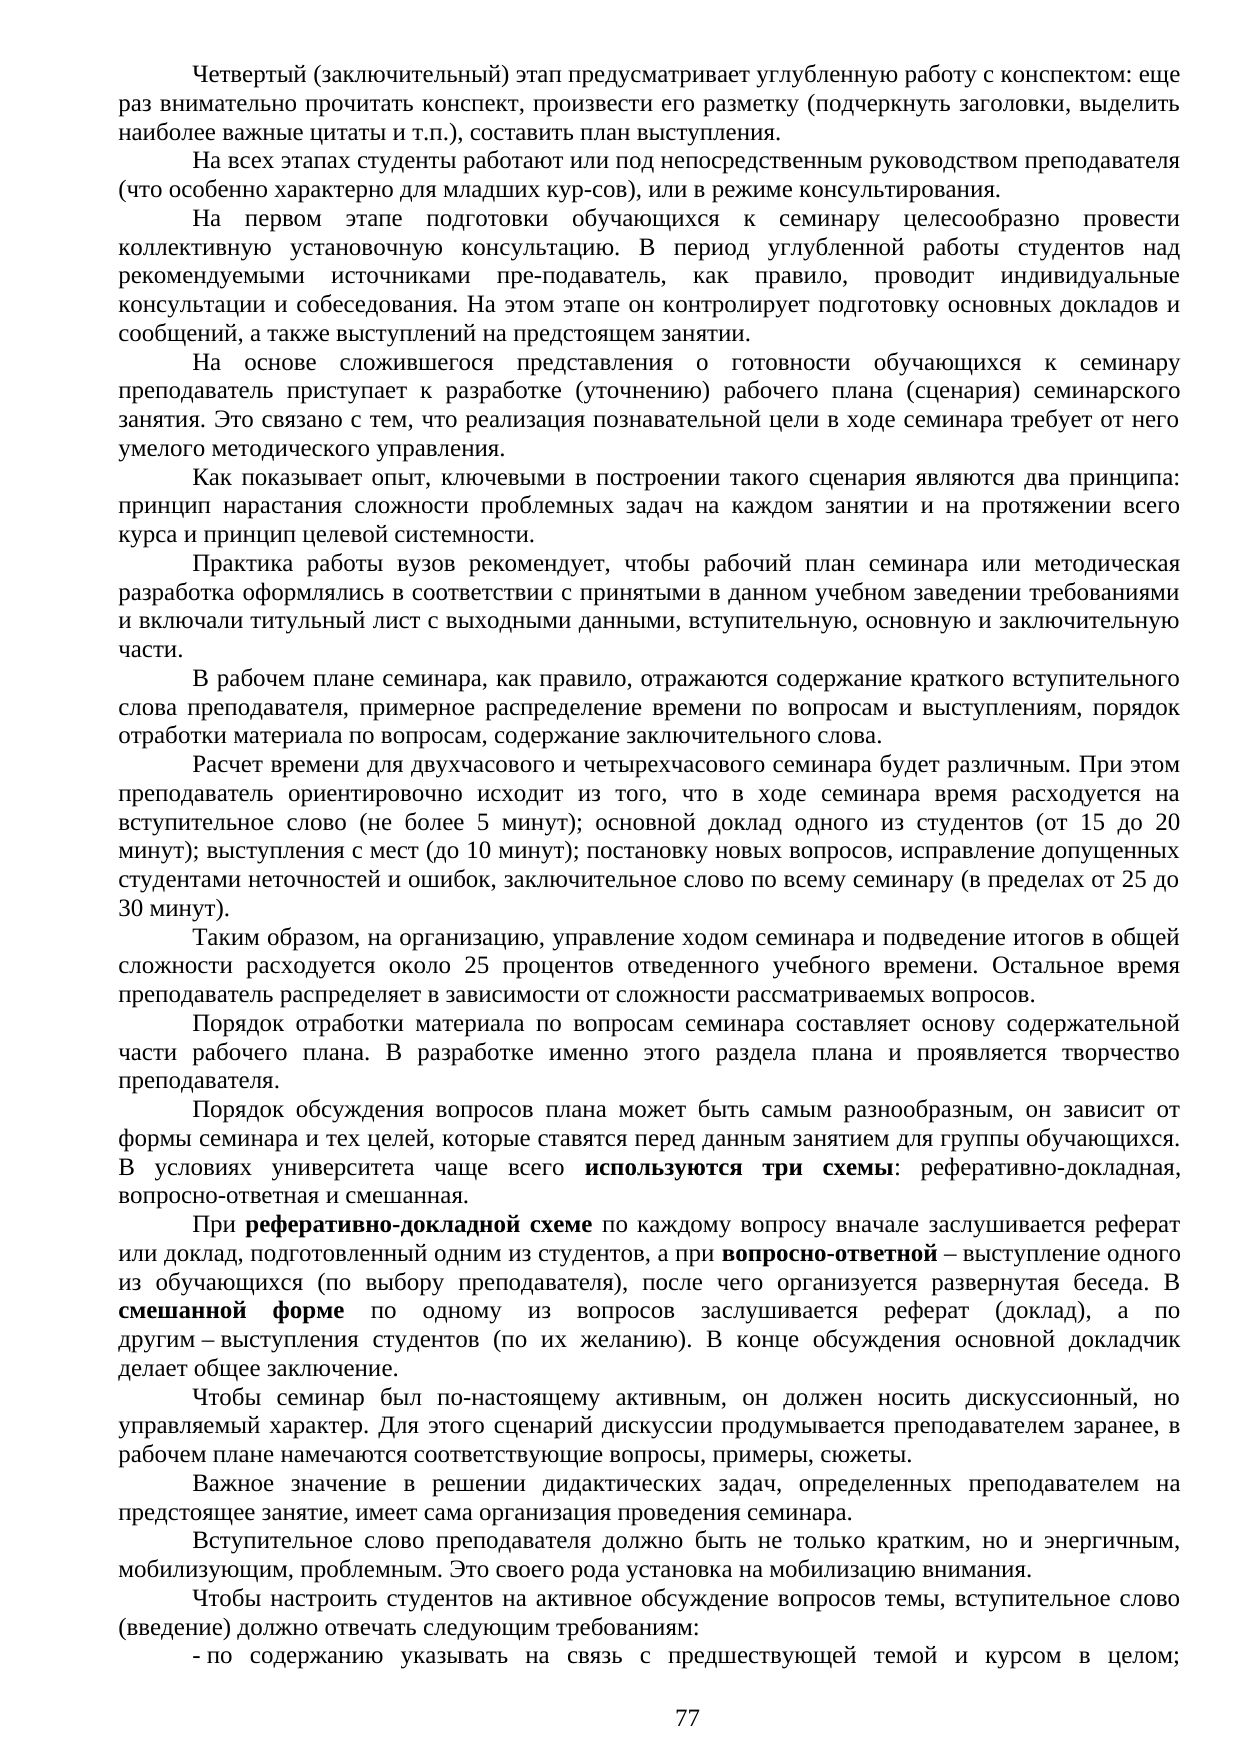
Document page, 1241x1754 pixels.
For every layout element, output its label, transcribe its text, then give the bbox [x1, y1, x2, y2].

text Расчет времени для двухчасового и четырехчасового семинара будет различным. При этом преподаватель ориентировочно исходит из того, что в ходе семинара время расходуется на вступительное слово (не более 5 минут); основной доклад одного из студентов (от 15 до 20 минут); выступления с мест (до 10 минут); постановку новых вопросов, исправление допущенных студентами неточностей и ошибок, заключительное слово по всему семинару (в пределах от 25 до 30 минут). [118, 749, 1181, 922]
text Четвертый (заключительный) этап предусматривает углубленную работу с конспектом: еще раз внимательно прочитать конспект, произвести его разметку (подчеркнуть заголовки, выделить наиболее важные цитаты и т.п.), составить план выступления. [118, 59, 1181, 145]
text На основе сложившегося представления о готовности обучающихся к семинару преподаватель приступает к разработке (уточнению) рабочего плана (сценария) семинарского занятия. Это связано с тем, что реализация познавательной цели в ходе семинара требует от него умелого методического управления. [118, 347, 1181, 462]
text Таким образом, на организацию, управление ходом семинара и подведение итогов в общей сложности расходуется около 25 процентов отведенного учебного времени. Остальное время преподаватель распределяет в зависимости от сложности рассматриваемых вопросов. [118, 922, 1181, 1008]
text В рабочем плане семинара, как правило, отражаются содержание краткого вступительного слова преподавателя, примерное распределение времени по вопросам и выступлениям, порядок отработки материала по вопросам, содержание заключительного слова. [118, 663, 1181, 749]
text Чтобы семинар был по-настоящему активным, он должен носить дискуссионный, но управляемый характер. Для этого сценарий дискуссии продумывается преподавателем заранее, в рабочем плане намечаются соответствующие вопросы, примеры, сюжеты. [118, 1382, 1181, 1468]
text Порядок отработки материала по вопросам семинара составляет основу содержательной части рабочего плана. В разработке именно этого раздела плана и проявляется творчество преподавателя. [118, 1008, 1181, 1094]
text Чтобы настроить студентов на активное обсуждение вопросов темы, вступительное слово (введение) должно отвечать следующим требованиям: [118, 1583, 1181, 1640]
text Вступительное слово преподавателя должно быть не только кратким, но и энергичным, мобилизующим, проблемным. Это своего рода установка на мобилизацию внимания. [118, 1525, 1181, 1583]
text При реферативно-докладной схеме по каждому вопросу вначале заслушивается реферат или доклад, подготовленный одним из студентов, а при вопросно-ответной – выступление одного из обучающихся (по выбору преподавателя), после чего организуется развернутая беседа. В смешанной форме по одному из вопросов заслушивается реферат (доклад), а по другим – выступления студентов (по их желанию). В конце обсуждения основной докладчик делает общее заключение. [118, 1209, 1181, 1382]
text Важное значение в решении дидактических задач, определенных преподавателем на предстоящее занятие, имеет сама организация проведения семинара. [118, 1468, 1181, 1525]
text На всех этапах студенты работают или под непосредственным руководством преподавателя (что особенно характерно для младших кур-сов), или в режиме консультирования. [118, 145, 1181, 203]
text Практика работы вузов рекомендует, чтобы рабочий план семинара или методическая разработка оформлялись в соответствии с принятыми в данном учебном заведении требованиями и включали титульный лист с выходными данными, вступительную, основную и заключительную части. [118, 548, 1181, 663]
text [118, 1640, 1181, 1669]
text Как показывает опыт, ключевыми в построении такого сценария являются два принципа: принцип нарастания сложности проблемных задач на каждом занятии и на протяжении всего курса и принцип целевой системности. [118, 462, 1181, 548]
text Порядок обсуждения вопросов плана может быть самым разнообразным, он зависит от формы семинара и тех целей, которые ставятся перед данным занятием для группы обучающихся. В условиях университета чаще всего используются три схемы: реферативно-докладная, вопросно-ответная и смешанная. [118, 1094, 1181, 1209]
text На первом этапе подготовки обучающихся к семинару целесообразно провести коллективную установочную консультацию. В период углубленной работы студентов над рекомендуемыми источниками пре-подаватель, как правило, проводит индивидуальные консультации и собеседования. На этом этапе он контролирует подготовку основных докладов и сообщений, а также выступлений на предстоящем занятии. [118, 203, 1181, 347]
